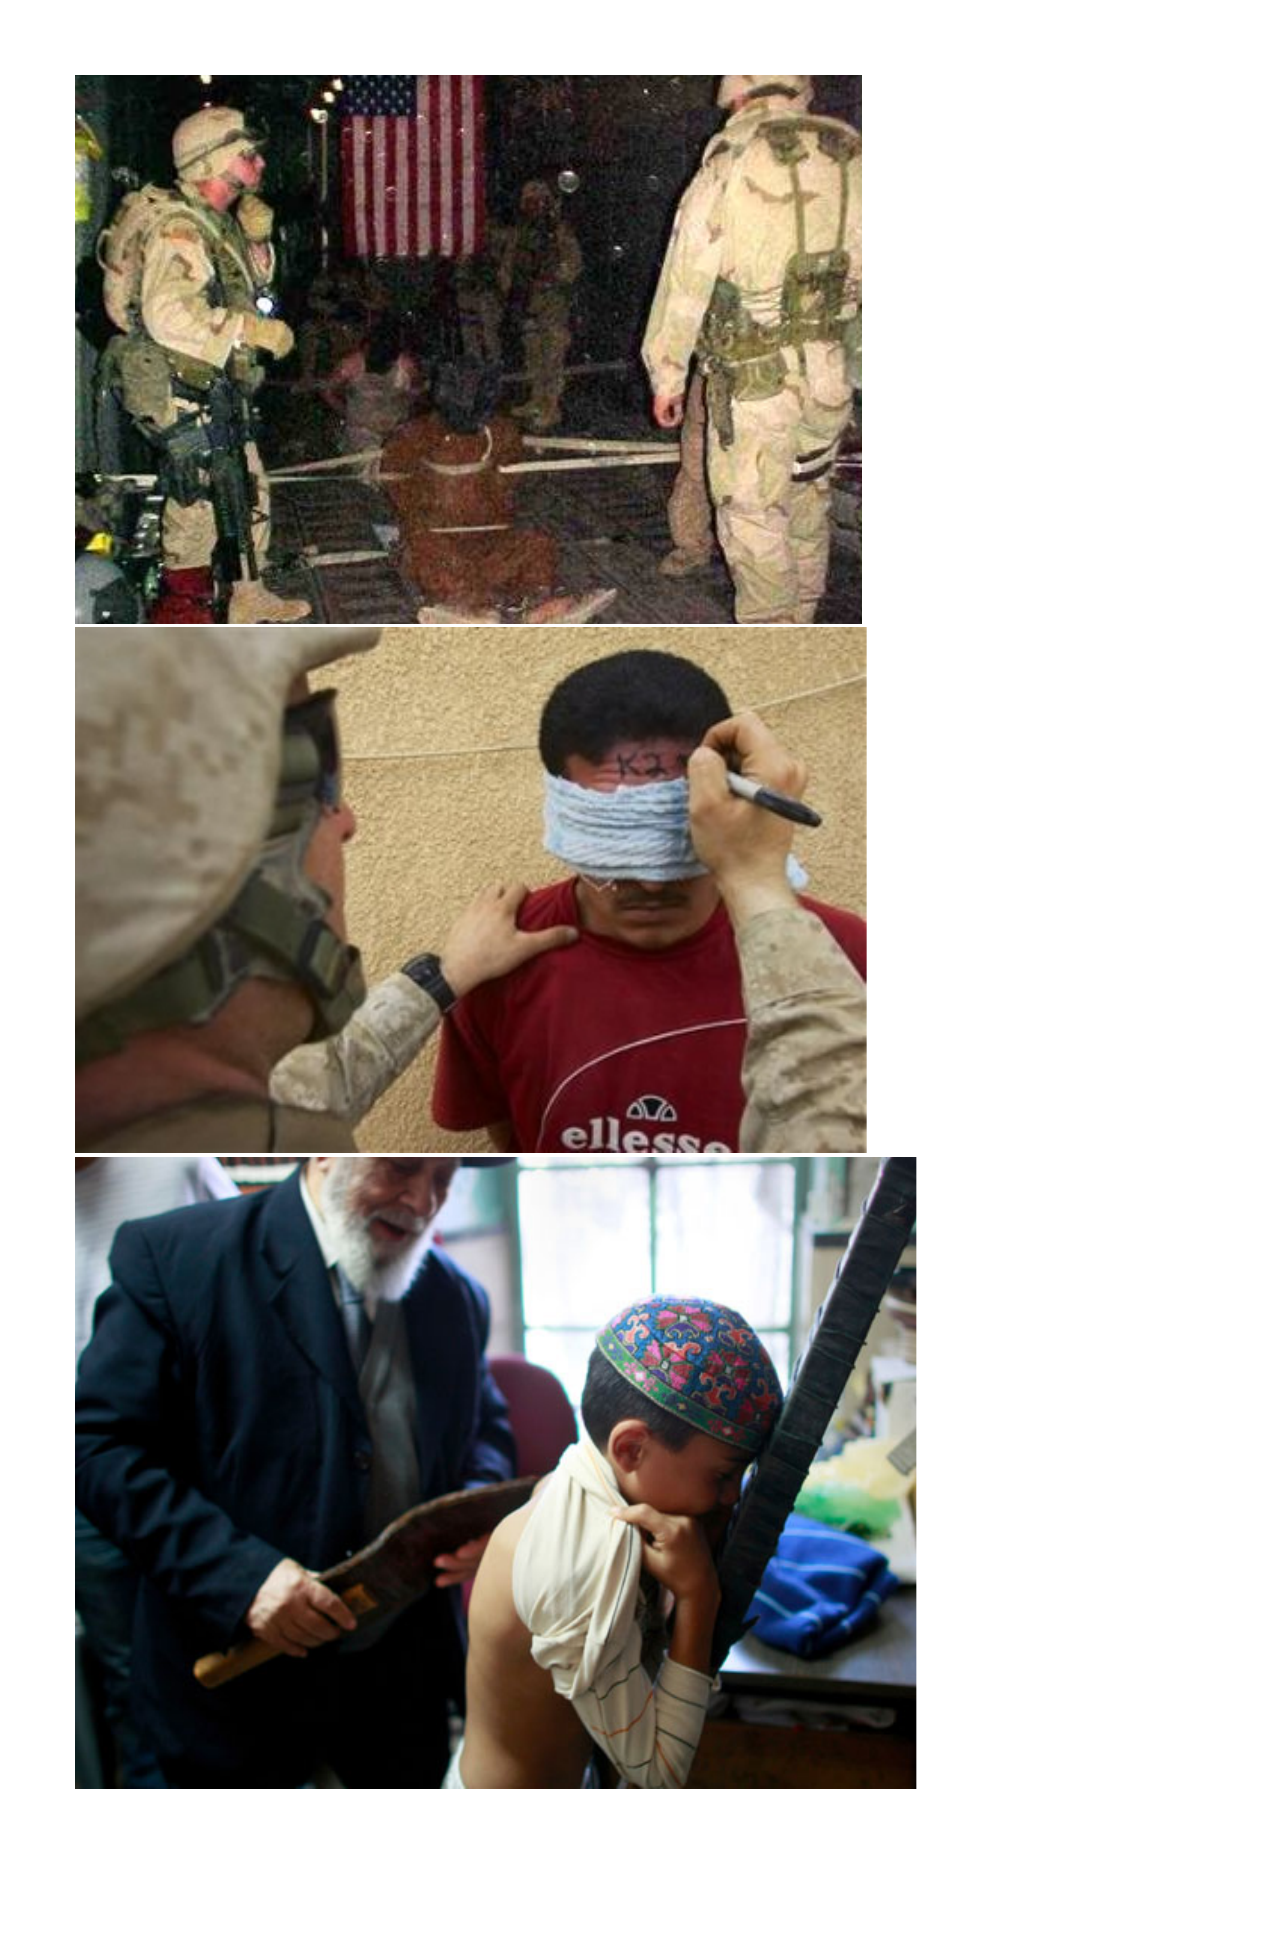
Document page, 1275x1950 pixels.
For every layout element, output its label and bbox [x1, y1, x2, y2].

picture [75, 1157, 917, 1789]
picture [75, 75, 862, 624]
picture [75, 627, 867, 1153]
